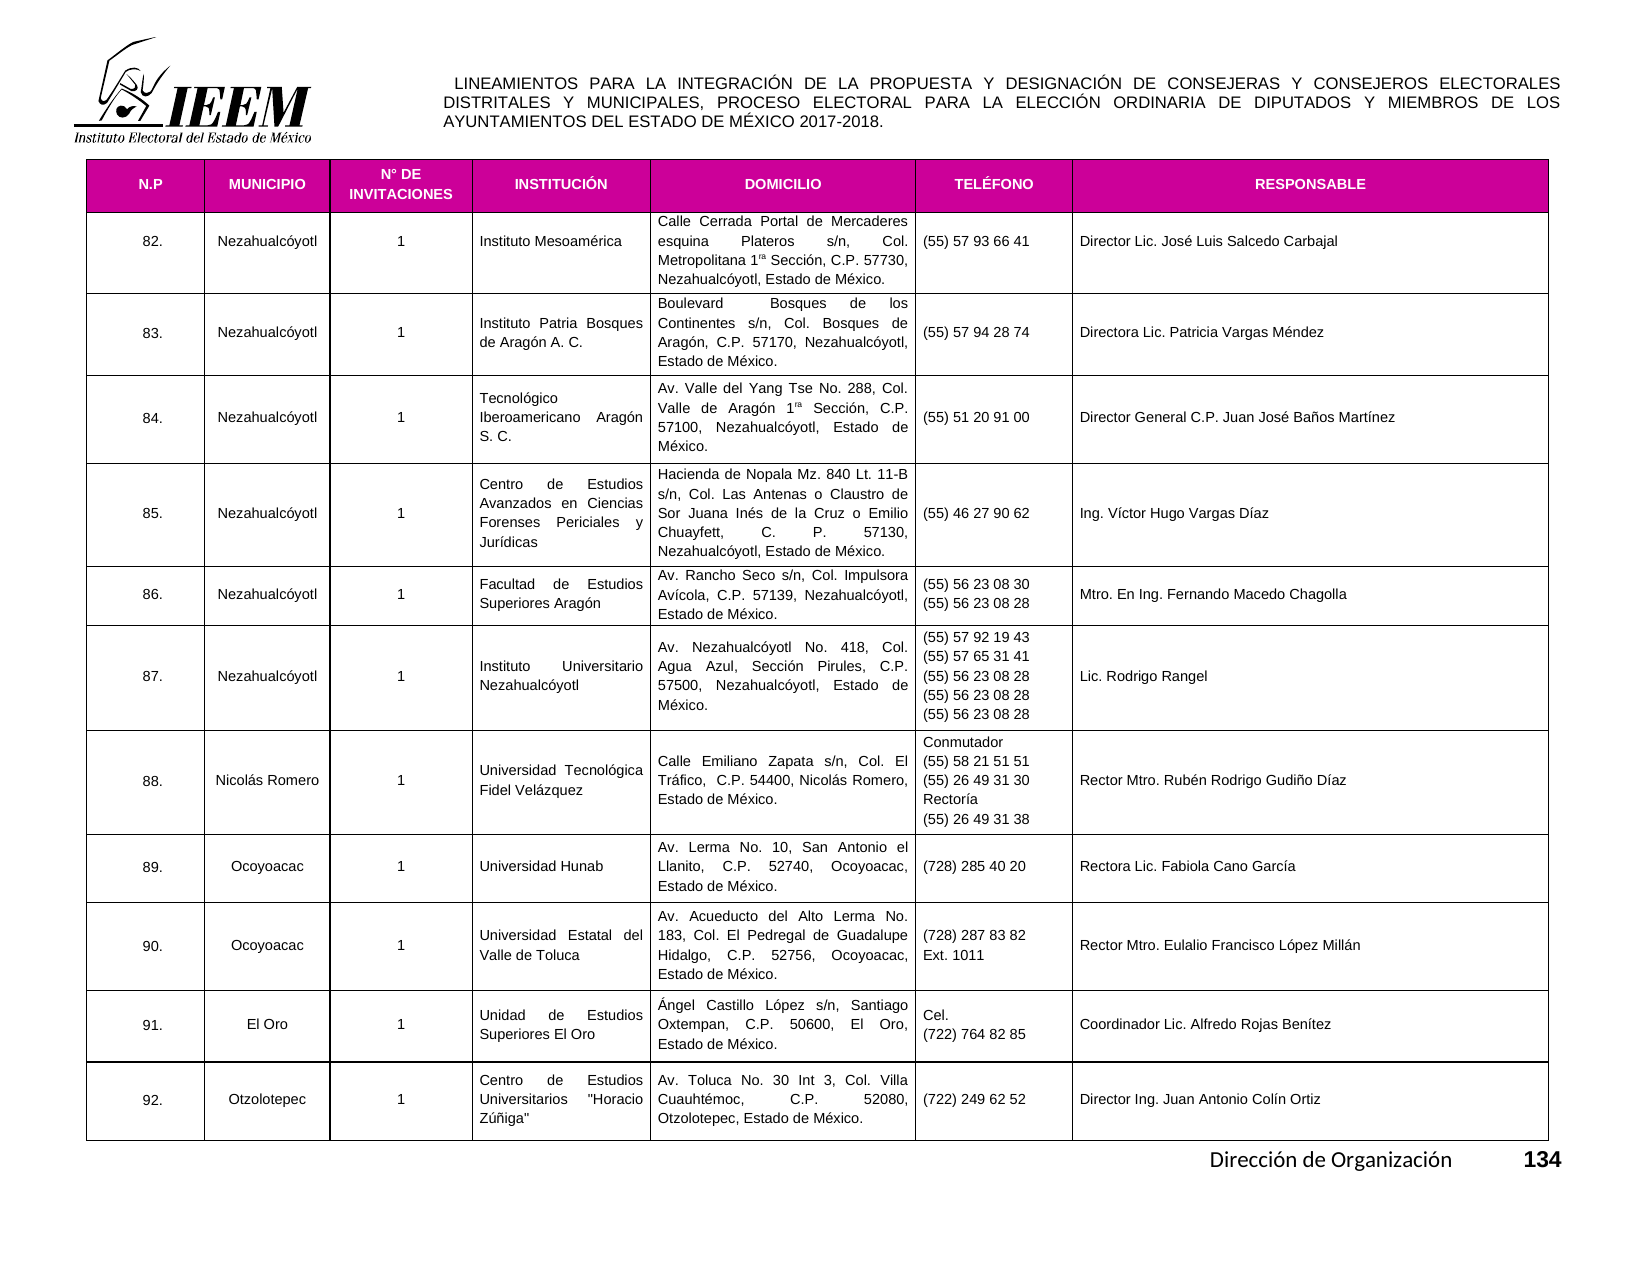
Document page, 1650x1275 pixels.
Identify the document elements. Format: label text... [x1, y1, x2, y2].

table_cell Universidad Tecnológica Fidel Velázquez [473, 731, 650, 833]
table_cell [87, 567, 204, 624]
table_cell Av. Toluca No. 30 Int 3, Col. Villa Cuauhtémoc, C.P. 52080, Otzolotepec, Estado de México. [651, 1063, 915, 1140]
table_cell Director Ing. Juan Antonio Colín Ortiz [1073, 1063, 1548, 1140]
table_cell [87, 464, 204, 566]
table_cell Centro de Estudios Avanzados en Ciencias Forenses Periciales y Jurídicas [473, 464, 650, 566]
table_cell Nezahualcóyotl [205, 294, 329, 374]
table_cell (728) 285 40 20 [916, 835, 1072, 902]
table_cell 1 [331, 464, 472, 566]
table_cell (55) 46 27 90 62 [916, 464, 1072, 566]
table_cell Rectora Lic. Fabiola Cano García [1073, 835, 1548, 902]
table_cell (55) 57 93 66 41 [916, 213, 1072, 293]
table_cell Universidad Hunab [473, 835, 650, 902]
table_cell Unidad de Estudios Superiores El Oro [473, 991, 650, 1061]
table_cell 1 [331, 731, 472, 833]
table_cell Mtro. En Ing. Fernando Macedo Chagolla [1073, 567, 1548, 624]
table_header INSTITUCIÓN [473, 160, 650, 212]
table_cell El Oro [205, 991, 329, 1061]
table_cell (55) 57 94 28 74 [916, 294, 1072, 374]
table_cell Nicolás Romero [205, 731, 329, 833]
table_cell 1 [331, 1063, 472, 1140]
table_cell Instituto Universitario Nezahualcóyotl [473, 626, 650, 730]
table_cell Cel. (722) 764 82 85 [916, 991, 1072, 1061]
table_cell [87, 213, 204, 293]
table_cell Rector Mtro. Eulalio Francisco López Millán [1073, 903, 1548, 990]
table_cell Otzolotepec [205, 1063, 329, 1140]
table_cell Nezahualcóyotl [205, 213, 329, 293]
table_cell Tecnológico Iberoamericano Aragón S. C. [473, 376, 650, 463]
table_cell Instituto Mesoamérica [473, 213, 650, 293]
table_cell Coordinador Lic. Alfredo Rojas Benítez [1073, 991, 1548, 1061]
table_cell [87, 903, 204, 990]
table_header TELÉFONO [916, 160, 1072, 212]
table_cell Centro de Estudios Universitarios "Horacio Zúñiga" [473, 1063, 650, 1140]
table_cell [87, 294, 204, 374]
table_cell 1 [331, 213, 472, 293]
table_cell 1 [331, 567, 472, 624]
table_cell [87, 991, 204, 1061]
table_cell Director General C.P. Juan José Baños Martínez [1073, 376, 1548, 463]
table_header MUNICIPIO [205, 160, 329, 212]
table_cell 1 [331, 626, 472, 730]
table_cell Conmutador (55) 58 21 51 51 (55) 26 49 31 30 Rectoría (55) 26 49 31 38 [916, 731, 1072, 833]
table_cell 1 [331, 991, 472, 1061]
table_cell (722) 249 62 52 [916, 1063, 1072, 1140]
table_cell Universidad Estatal del Valle de Toluca [473, 903, 650, 990]
table_cell (55) 51 20 91 00 [916, 376, 1072, 463]
table_header N° DE INVITACIONES [331, 160, 472, 212]
table_cell Calle Cerrada Portal de Mercaderes esquina Plateros s/n, Col. Metropolitana 1ra Sección, C.P. 57730, Nezahualcóyotl, Estado de México. [651, 213, 915, 293]
table_cell Facultad de Estudios Superiores Aragón [473, 567, 650, 624]
table_cell (55) 57 92 19 43 (55) 57 65 31 41 (55) 56 23 08 28 (55) 56 23 08 28 (55) 56 23 08 28 [916, 626, 1072, 730]
table_cell 1 [331, 376, 472, 463]
table_cell (55) 56 23 08 30 (55) 56 23 08 28 [916, 567, 1072, 624]
table_cell Av. Rancho Seco s/n, Col. Impulsora Avícola, C.P. 57139, Nezahualcóyotl, Estado de México. [651, 567, 915, 624]
table_cell (728) 287 83 82 Ext. 1011 [916, 903, 1072, 990]
table_cell 1 [331, 294, 472, 374]
table_cell Hacienda de Nopala Mz. 840 Lt. 11-B s/n, Col. Las Antenas o Claustro de Sor Juana Inés de la Cruz o Emilio Chuayfett, C. P. 57130, Nezahualcóyotl, Estado de México. [651, 464, 915, 566]
table_cell Boulevard Bosques de los Continentes s/n, Col. Bosques de Aragón, C.P. 57170, Nezahualcóyotl, Estado de México. [651, 294, 915, 374]
table_cell [87, 1063, 204, 1140]
table_cell Director Lic. José Luis Salcedo Carbajal [1073, 213, 1548, 293]
table_cell [87, 835, 204, 902]
table_cell [87, 376, 204, 463]
table_cell Ocoyoacac [205, 835, 329, 902]
table_cell Instituto Patria Bosques de Aragón A. C. [473, 294, 650, 374]
table_cell Nezahualcóyotl [205, 464, 329, 566]
table_header DOMICILIO [651, 160, 915, 212]
table_cell Nezahualcóyotl [205, 567, 329, 624]
table_cell 1 [331, 835, 472, 902]
table_cell 1 [331, 903, 472, 990]
table_cell [87, 626, 204, 730]
table_cell Lic. Rodrigo Rangel [1073, 626, 1548, 730]
table_header N.P [87, 160, 204, 212]
table_header RESPONSABLE [1073, 160, 1548, 212]
table_cell [87, 731, 204, 833]
table_cell Nezahualcóyotl [205, 376, 329, 463]
table_cell Calle Emiliano Zapata s/n, Col. El Tráfico, C.P. 54400, Nicolás Romero, Estado de México. [651, 731, 915, 833]
table_cell Ángel Castillo López s/n, Santiago Oxtempan, C.P. 50600, El Oro, Estado de México. [651, 991, 915, 1061]
table_cell Av. Lerma No. 10, San Antonio el Llanito, C.P. 52740, Ocoyoacac, Estado de México. [651, 835, 915, 902]
table_cell Directora Lic. Patricia Vargas Méndez [1073, 294, 1548, 374]
table_cell Av. Valle del Yang Tse No. 288, Col. Valle de Aragón 1ra Sección, C.P. 57100, Nezahualcóyotl, Estado de México. [651, 376, 915, 463]
table_cell Ocoyoacac [205, 903, 329, 990]
table_cell Rector Mtro. Rubén Rodrigo Gudiño Díaz [1073, 731, 1548, 833]
table_cell Av. Nezahualcóyotl No. 418, Col. Agua Azul, Sección Pirules, C.P. 57500, Nezahualcóyotl, Estado de México. [651, 626, 915, 730]
table_cell Nezahualcóyotl [205, 626, 329, 730]
table_cell Ing. Víctor Hugo Vargas Díaz [1073, 464, 1548, 566]
table_cell Av. Acueducto del Alto Lerma No. 183, Col. El Pedregal de Guadalupe Hidalgo, C.P. 52756, Ocoyoacac, Estado de México. [651, 903, 915, 990]
